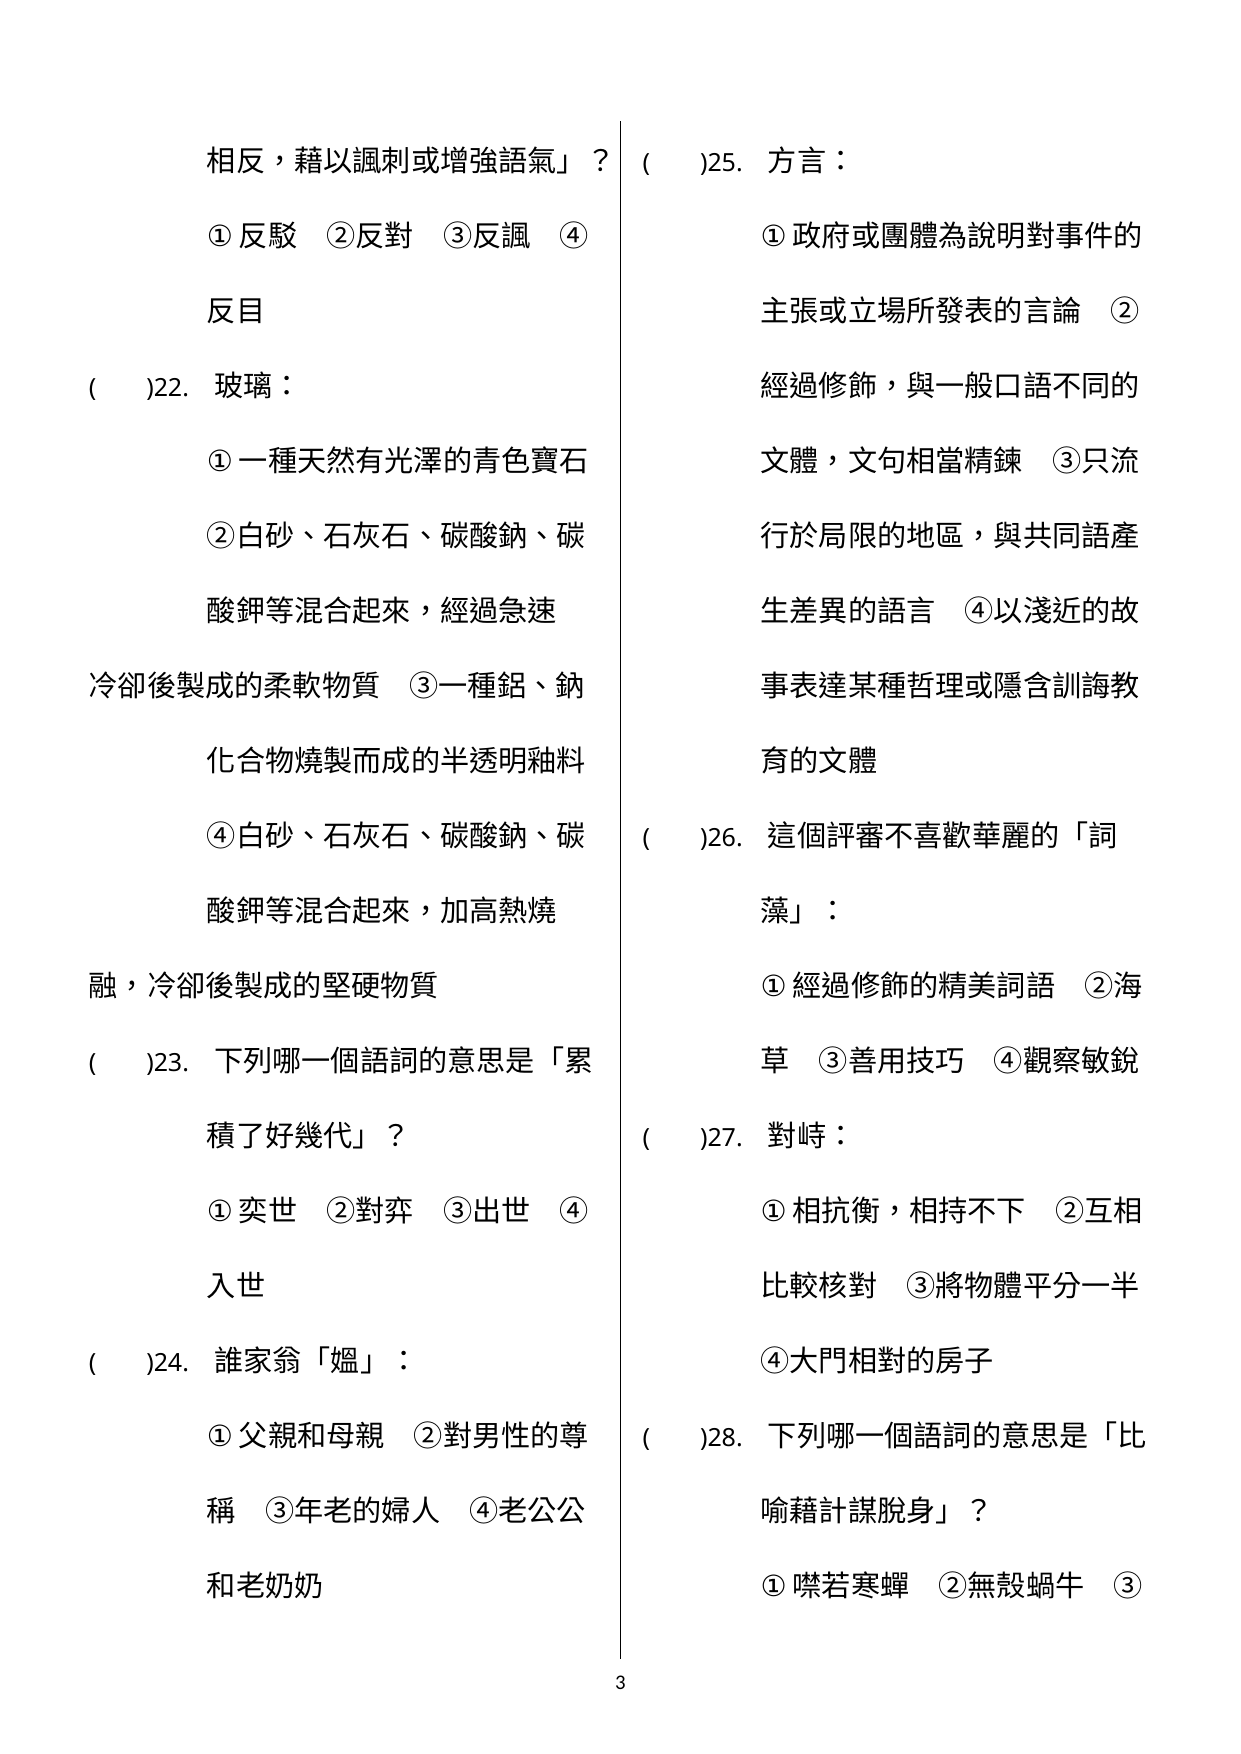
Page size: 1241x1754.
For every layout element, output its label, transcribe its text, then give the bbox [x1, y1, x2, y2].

text ( )27. 對峙： ①相抗衡，相持不下 ②互相比較核對 ③將物體平分一半 ④大門相對的房子 [642, 1096, 1152, 1396]
text ( )21. 下列哪一個語詞的意思是「字面或言語上的意思與實際意念相反，藉以諷刺或增強語氣」？ ①反駁 ②反對 ③反諷 ④反目 [88, 121, 598, 346]
text ( )26. 這個評審不喜歡華麗的「詞藻」： ①經過修飾的精美詞語 ②海草 ③善用技巧 ④觀察敏銳 [642, 796, 1152, 1096]
text ( )25. 方言： ①政府或團體為說明對事件的主張或立場所發表的言論 ②經過修飾，與一般口語不同的文體，文句相當精鍊 ③只流行於局限的地區，與共同語產生差異的語言 ④以淺近的故事表達某種哲理或隱含訓誨教育的文體 [642, 121, 1152, 796]
text ( )28. 下列哪一個語詞的意思是「比喻藉計謀脫身」？ ①噤若寒蟬 ②無殼蝸牛 ③金蟬脫殼 ④逃之夭夭 [642, 1396, 1152, 1621]
text 冷卻後製成的柔軟物質 ③一種鋁、鈉化合物燒製而成的半透明釉料 ④白砂、石灰石、碳酸鈉、碳酸鉀等混合起來，加高熱燒 [88, 646, 598, 946]
text ( )24. 誰家翁「媼」： ①父親和母親 ②對男性的尊稱 ③年老的婦人 ④老公公和老奶奶 [88, 1321, 598, 1621]
text 融，冷卻後製成的堅硬物質 [88, 946, 598, 1021]
text ( )22. 玻璃： ①一種天然有光澤的青色寶石 ②白砂、石灰石、碳酸鈉、碳酸鉀等混合起來，經過急速 [88, 346, 598, 646]
text ( )23. 下列哪一個語詞的意思是「累積了好幾代」？ ①奕世 ②對弈 ③出世 ④入世 [88, 1021, 598, 1321]
